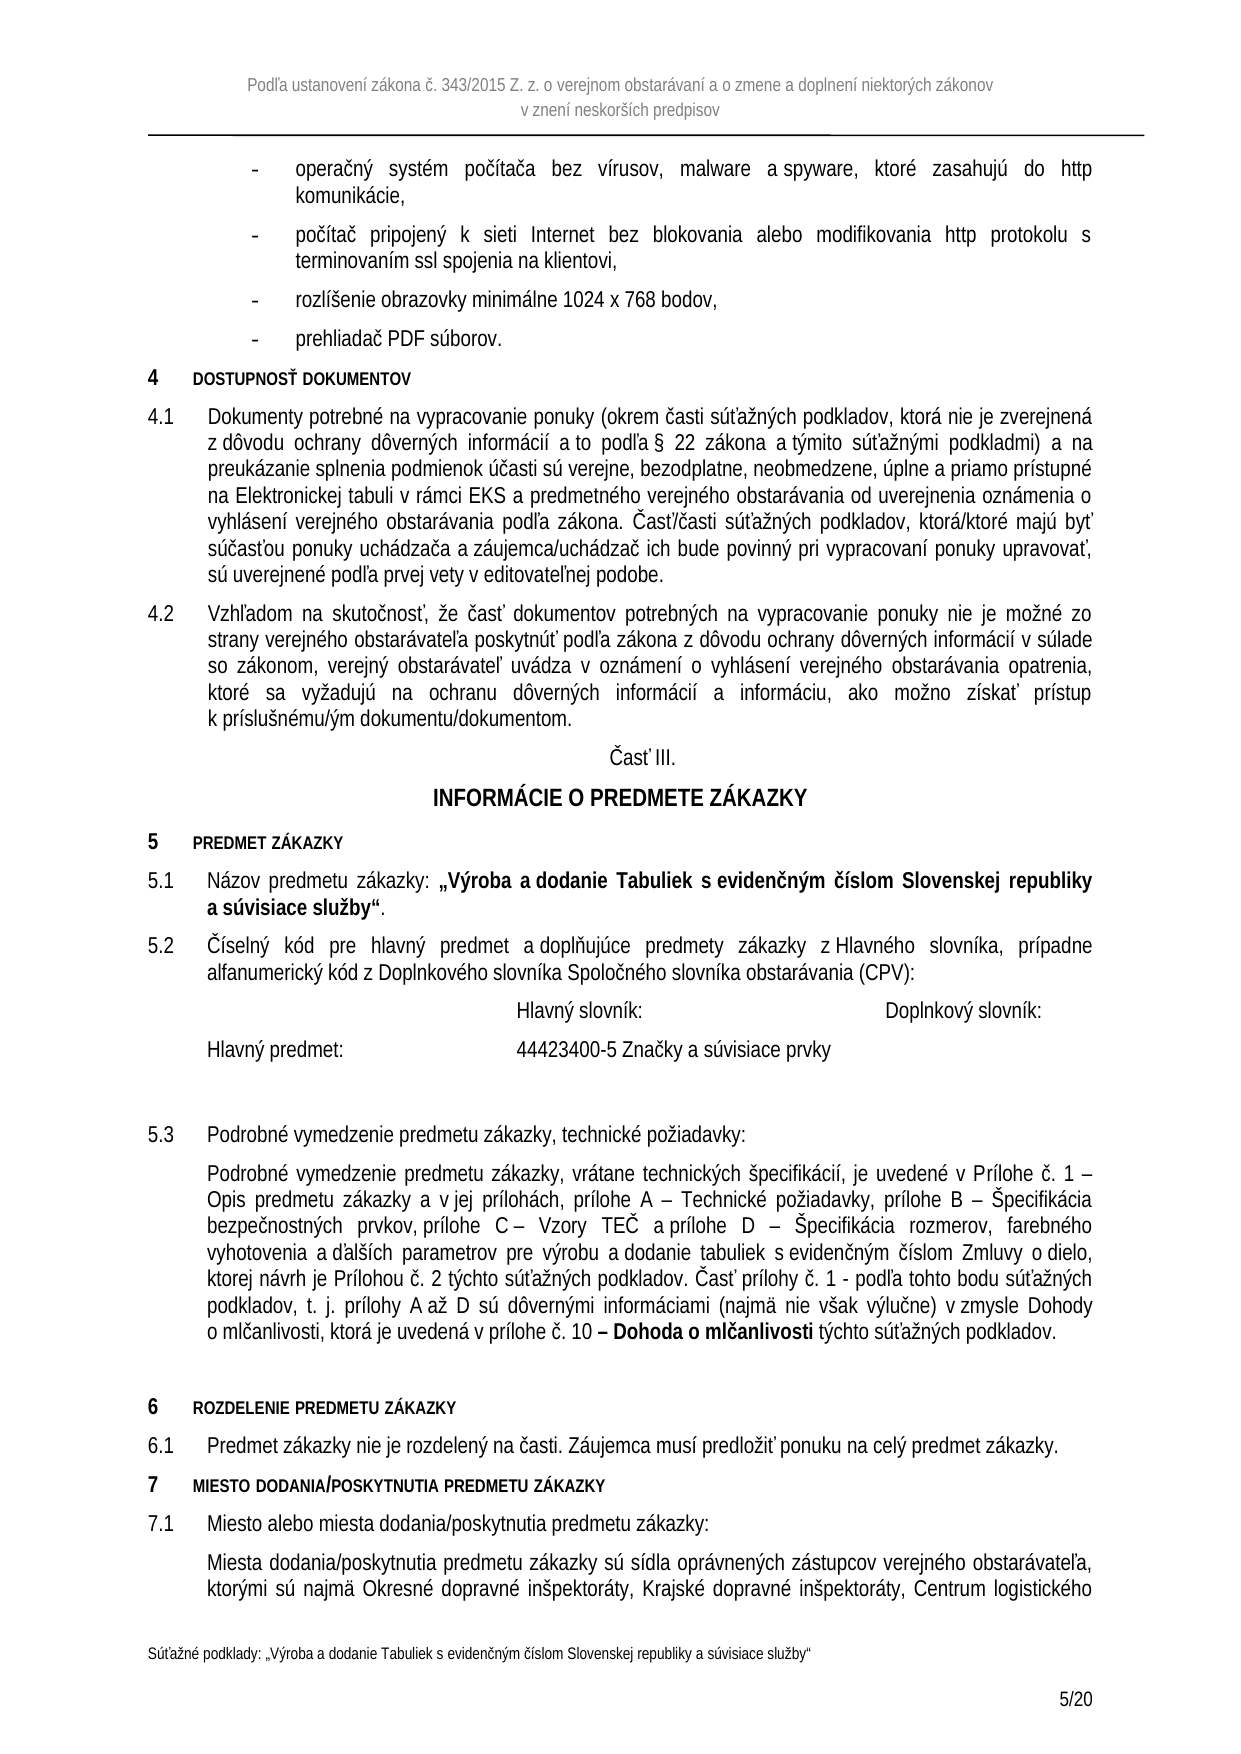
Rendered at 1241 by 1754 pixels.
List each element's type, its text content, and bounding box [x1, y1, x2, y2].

list Číselný kód pre hlavný predmet a doplňujúce predmety zákazky z Hlavného slovníka, prípadne alfanumerický kód z Doplnkového slovníka Spoločného slovníka obstarávania (CPV): [148, 932, 1092, 985]
list Miesto alebo miesta dodania/poskytnutia predmetu zákazky: [148, 1510, 1092, 1536]
list prehliadač PDF súborov. [251, 325, 1092, 351]
list rozlíšenie obrazovky minimálne 1024 x 768 bodov, [251, 286, 1092, 312]
list rozdelenie predmetu zákazky [148, 1393, 1092, 1419]
list Podrobné vymedzenie predmetu zákazky, vrátane technických špecifikácií, je uvedené v Prílohe č. 1 – Opis predmetu zákazky a v jej prílohách, prílohe A – Technické požiadavky, prílohe B – Špecifikácia bezpečnostných prvkov, prílohe C – Vzory TEČ a prílohe D – Špecifikácia rozmerov, farebného vyhotovenia a ďalších parametrov pre výrobu a dodanie tabuliek s evidenčným číslom Zmluvy o dielo, ktorej návrh je Prílohou č. 2 týchto súťažných podkladov. Časť prílohy č. 1 - podľa tohto bodu súťažných podkladov, t. j. prílohy A až D sú dôvernými informáciami (najmä nie však výlučne) v zmysle Dohody o mlčanlivosti, ktorá je uvedená v prílohe č. 10 – Dohoda o mlčanlivosti týchto súťažných podkladov. [207, 1160, 1092, 1344]
text Hlavný slovník: Doplnkový slovník: [488, 997, 1092, 1024]
list Dokumenty potrebné na vypracovanie ponuky (okrem časti súťažných podkladov, ktorá nie je zverejnená z dôvodu ochrany dôverných informácií a to podľa § 22 zákona a týmito súťažnými podkladmi) a na preukázanie splnenia podmienok účasti sú verejne, bezodplatne, neobmedzene, úplne a priamo prístupné na Elektronickej tabuli v rámci EKS a predmetného verejného obstarávania od uverejnenia oznámenia o vyhlásení verejného obstarávania podľa zákona. Časť/časti súťažných podkladov, ktorá/ktoré majú byť súčasťou ponuky uchádzača a záujemca/uchádzač ich bude povinný pri vypracovaní ponuky upravovať, sú uverejnené podľa prvej vety v editovateľnej podobe. [148, 403, 1092, 587]
list počítač pripojený k sieti Internet bez blokovania alebo modifikovania http protokolu s terminovaním ssl spojenia na klientovi, [251, 221, 1092, 273]
list Vzhľadom na skutočnosť, že časť dokumentov potrebných na vypracovanie ponuky nie je možné zo strany verejného obstarávateľa poskytnúť podľa zákona z dôvodu ochrany dôverných informácií v súlade so zákonom, verejný obstarávateľ uvádza v oznámení o vyhlásení verejného obstarávania opatrenia, ktoré sa vyžadujú na ochranu dôverných informácií a informáciu, ako možno získať prístup k príslušnému/ým dokumentu/dokumentom. [148, 600, 1092, 731]
list predmet zákazky [148, 828, 1092, 854]
text INFORMÁCIE O PREDMETE ZÁKAZKY [148, 783, 1092, 811]
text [207, 1549, 1092, 1601]
list operačný systém počítača bez vírusov, malware a spyware, ktoré zasahujú do http komunikácie, [251, 155, 1092, 208]
text Hlavný predmet: 44423400-5 Značky a súvisiace prvky [148, 1036, 1092, 1063]
list Predmet zákazky nie je rozdelený na časti. Záujemca musí predložiť ponuku na celý predmet zákazky. [148, 1432, 1092, 1458]
text Časť III. [193, 744, 1092, 770]
list dostupnosť dokumentov [148, 364, 1092, 390]
list Názov predmetu zákazky: „Výroba a dodanie Tabuliek s evidenčným číslom Slovenskej republiky a súvisiace služby“. [148, 867, 1092, 920]
list Podrobné vymedzenie predmetu zákazky, technické požiadavky: [148, 1121, 1092, 1147]
list miesto dodania/poskytnutia predmetu zákazky [148, 1471, 1092, 1497]
